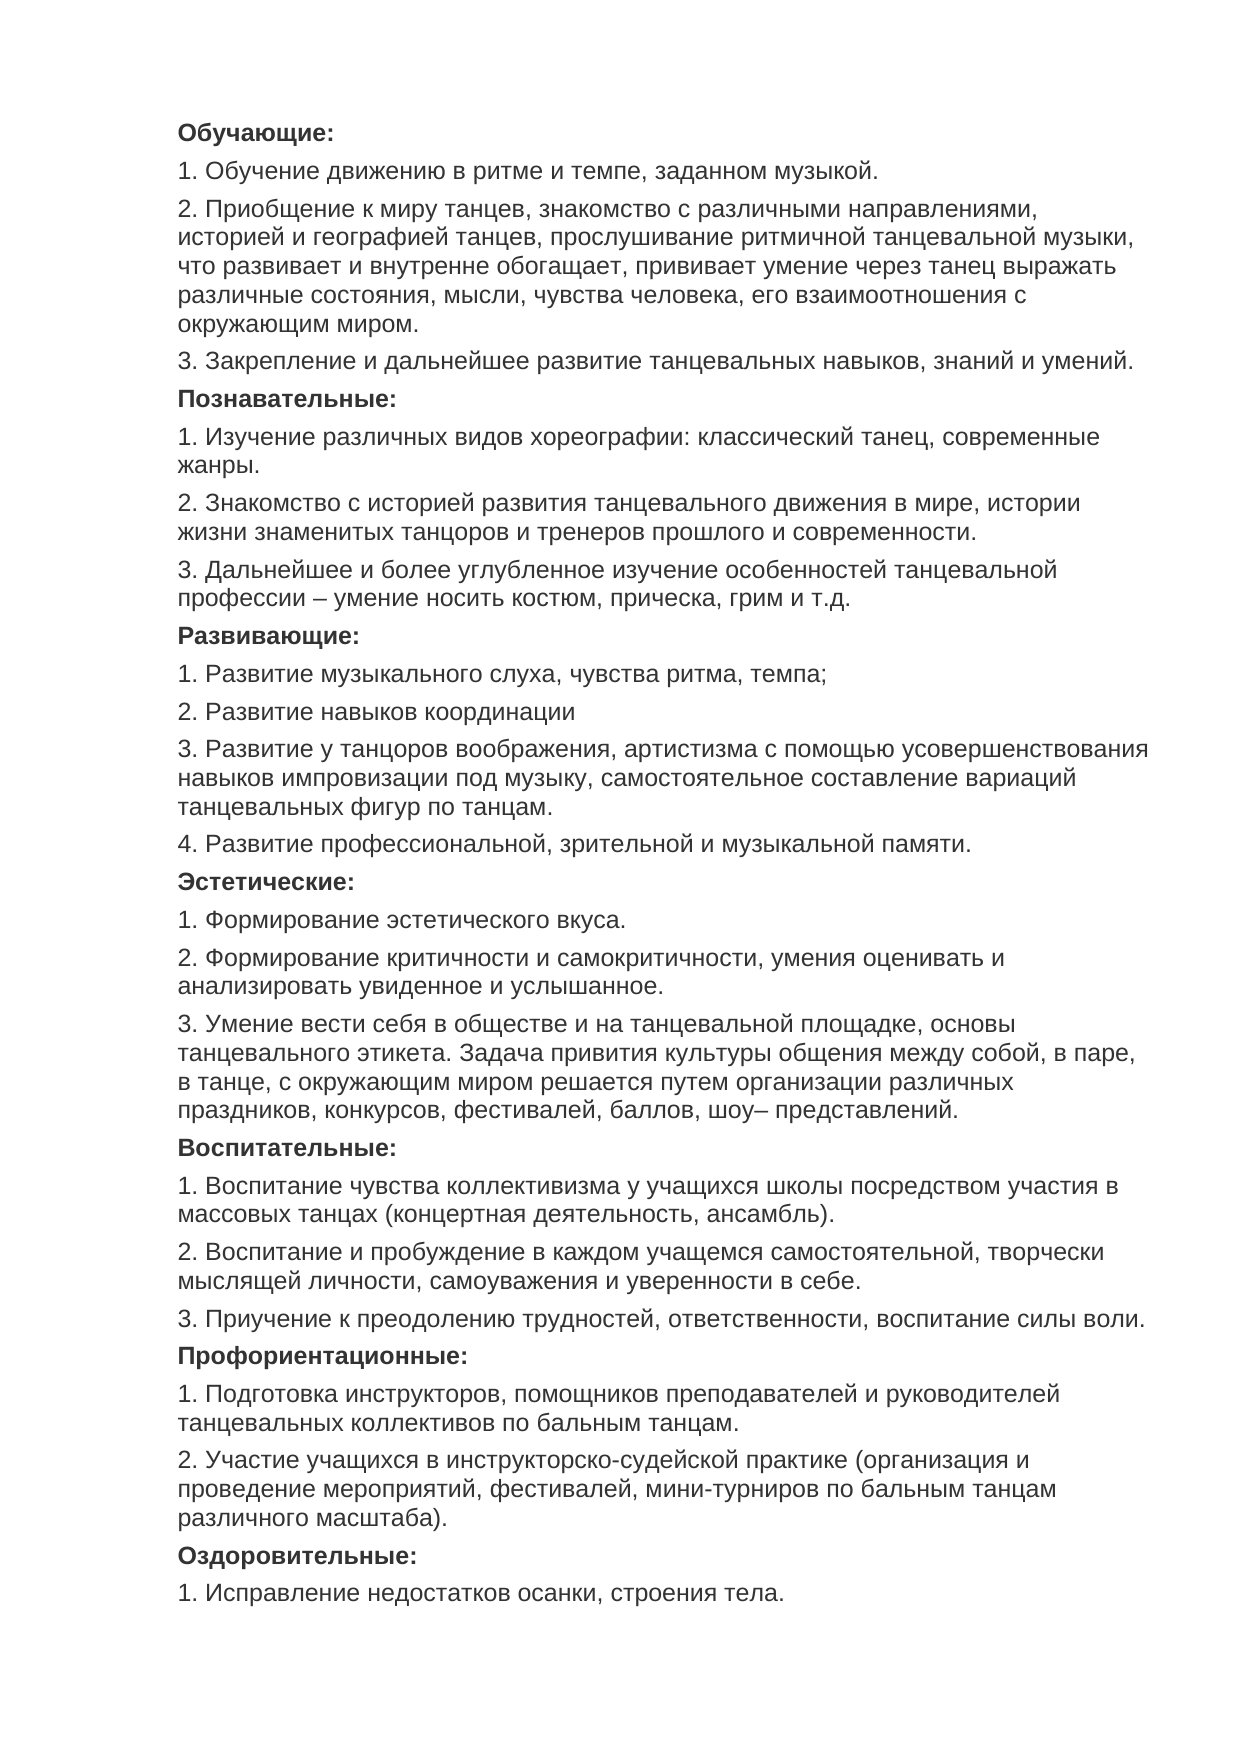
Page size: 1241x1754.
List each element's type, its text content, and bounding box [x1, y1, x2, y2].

text Обучающие: [177, 118, 1152, 147]
text 3. Приучение к преодолению трудностей, ответственности, воспитание силы воли. [177, 1303, 1152, 1332]
text 2. Приобщение к миру танцев, знакомство с различными направлениями, историей и географией танцев, прослушивание ритмичной танцевальной музыки, что развивает и внутренне обогащает, прививает умение через танец выражать различные состояния, мысли, чувства человека, его взаимоотношения с окружающим миром. [177, 193, 1152, 337]
text 2. Знакомство с историей развития танцевального движения в мире, истории жизни знаменитых танцоров и тренеров прошлого и современности. [177, 488, 1152, 546]
text 3. Развитие у танцоров воображения, артистизма с помощью усовершенствования навыков импровизации под музыку, самостоятельное составление вариаций танцевальных фигур по танцам. [177, 734, 1152, 820]
text Профориентационные: [177, 1341, 1152, 1370]
text 1. Подготовка инструкторов, помощников преподавателей и руководителей танцевальных коллективов по бальным танцам. [177, 1379, 1152, 1436]
text Оздоровительные: [177, 1541, 1152, 1569]
text 1. Формирование эстетического вкуса. [177, 905, 1152, 933]
text 2. Формирование критичности и самокритичности, умения оценивать и анализировать увиденное и услышанное. [177, 942, 1152, 1000]
text 1. Воспитание чувства коллективизма у учащихся школы посредством участия в массовых танцах (концертная деятельность, ансамбль). [177, 1171, 1152, 1228]
text 2. Воспитание и пробуждение в каждом учащемся самостоятельной, творчески мыслящей личности, самоуважения и уверенности в себе. [177, 1237, 1152, 1294]
text 2. Развитие навыков координации [177, 696, 1152, 725]
text Воспитательные: [177, 1133, 1152, 1162]
text 1. Обучение движению в ритме и темпе, заданном музыкой. [177, 156, 1152, 184]
text 1. Развитие музыкального слуха, чувства ритма, темпа; [177, 659, 1152, 687]
text 3. Дальнейшее и более углубленное изучение особенностей танцевальной профессии – умение носить костюм, прическа, грим и т.д. [177, 554, 1152, 612]
text 3. Закрепление и дальнейшее развитие танцевальных навыков, знаний и умений. [177, 346, 1152, 375]
text Эстетические: [177, 867, 1152, 896]
text Познавательные: [177, 384, 1152, 413]
text 3. Умение вести себя в обществе и на танцевальной площадке, основы танцевального этикета. Задача привития культуры общения между собой, в паре, в танце, с окружающим миром решается путем организации различных праздников, конкурсов, фестивалей, баллов, шоу– представлений. [177, 1009, 1152, 1124]
text 2. Участие учащихся в инструкторско-судейской практике (организация и проведение мероприятий, фестивалей, мини-турниров по бальным танцам различного масштаба). [177, 1445, 1152, 1532]
text 1. Исправление недостатков осанки, строения тела. [177, 1578, 1152, 1607]
text 1. Изучение различных видов хореографии: классический танец, современные жанры. [177, 422, 1152, 479]
text 4. Развитие профессиональной, зрительной и музыкальной памяти. [177, 829, 1152, 858]
text Развивающие: [177, 621, 1152, 650]
